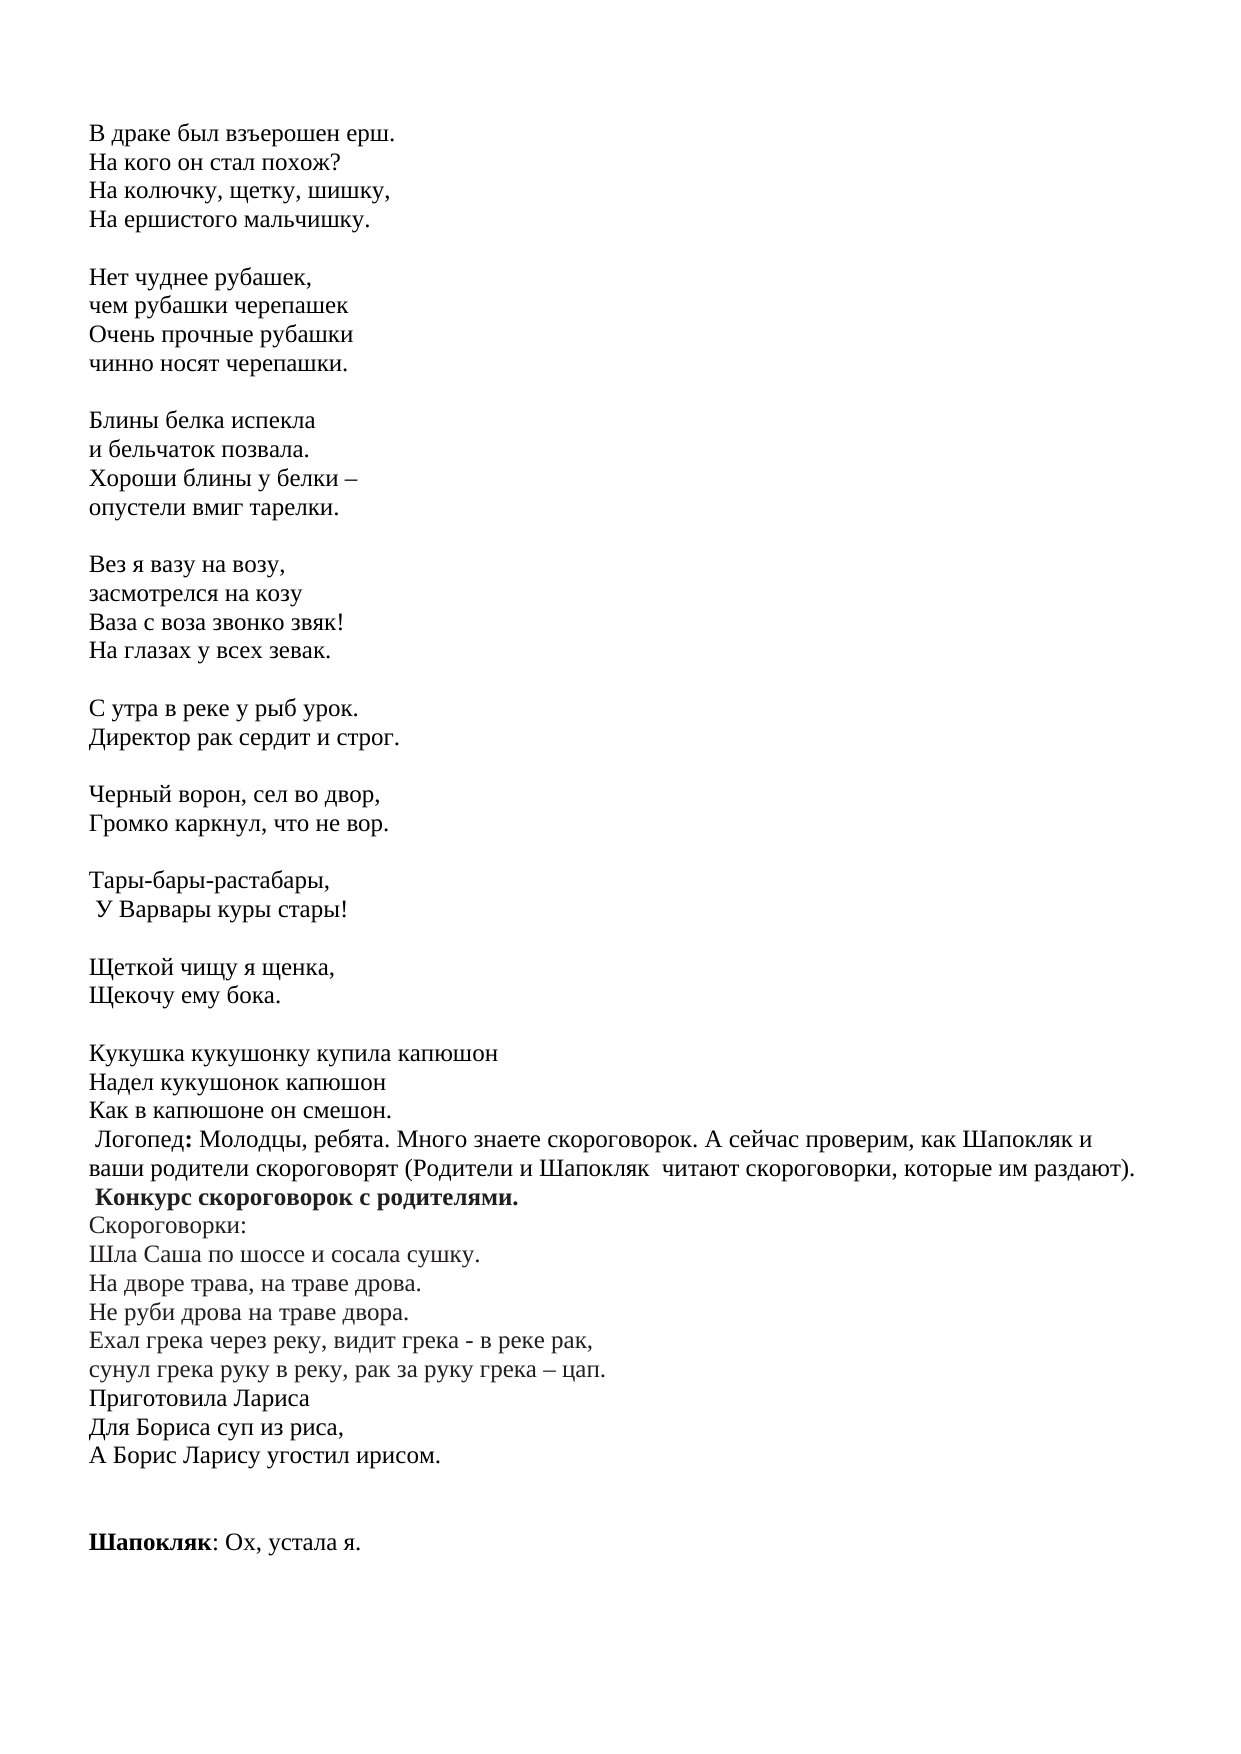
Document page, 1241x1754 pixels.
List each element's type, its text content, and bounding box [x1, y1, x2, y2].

text Надел кукушонок капюшон [88, 1067, 1152, 1096]
text Тары-бары-растабары, [88, 866, 1152, 894]
text Шла Саша по шоссе и сосала сушку. [88, 1239, 1152, 1268]
text чинно носят черепашки. [88, 348, 1152, 377]
text Директор рак сердит и строг. [88, 722, 1152, 751]
text На кого он стал похож? [88, 147, 1152, 176]
text Ехал грека через реку, видит грека - в реке рак, [88, 1326, 1152, 1354]
text Нет чуднее рубашек, [88, 262, 1152, 291]
text А Борис Ларису угостил ирисом. [88, 1441, 1152, 1469]
text Хороши блины у белки – [88, 463, 1152, 492]
text С утра в реке у рыб урок. [88, 693, 1152, 722]
text Конкурс скороговорок с родителями. [88, 1182, 1152, 1211]
text У Варвары куры стары! [88, 894, 1152, 923]
text Не руби дрова на траве двора. [88, 1297, 1152, 1326]
text В драке был взъерошен ерш. [88, 118, 1152, 147]
text Блины белка испекла [88, 406, 1152, 434]
text Щеткой чищу я щенка, [88, 952, 1152, 981]
text На колючку, щетку, шишку, [88, 176, 1152, 204]
text Вез я вазу на возу, [88, 549, 1152, 578]
text Шапокляк: Ох, устала я. [88, 1527, 1152, 1556]
text засмотрелся на козу [88, 578, 1152, 607]
text Ваза с воза звонко звяк! [88, 607, 1152, 636]
text Громко каркнул, что не вор. [88, 808, 1152, 837]
text опустели вмиг тарелки. [88, 492, 1152, 521]
text Кукушка кукушонку купила капюшон [88, 1038, 1152, 1067]
text На глазах у всех зевак. [88, 636, 1152, 664]
text сунул грека руку в реку, рак за руку грека – цап. [88, 1354, 1152, 1383]
text Для Бориса суп из риса, [88, 1412, 1152, 1441]
text Очень прочные рубашки [88, 319, 1152, 348]
text На дворе трава, на траве дрова. [88, 1268, 1152, 1297]
text и бельчаток позвала. [88, 434, 1152, 463]
text Логопед: Молодцы, ребята. Много знаете скороговорок. А сейчас проверим, как Шапокляк и ваши родители скороговорят (Родители и Шапокляк читают скороговорки, которые им раздают). [88, 1124, 1152, 1182]
text чем рубашки черепашек [88, 291, 1152, 319]
text На ершистого мальчишку. [88, 204, 1152, 233]
text Приготовила Лариса [88, 1383, 1152, 1412]
text Скороговорки: [88, 1211, 1152, 1239]
text Как в капюшоне он смешон. [88, 1096, 1152, 1124]
text Щекочу ему бока. [88, 981, 1152, 1009]
text Черный ворон, сел во двор, [88, 779, 1152, 808]
